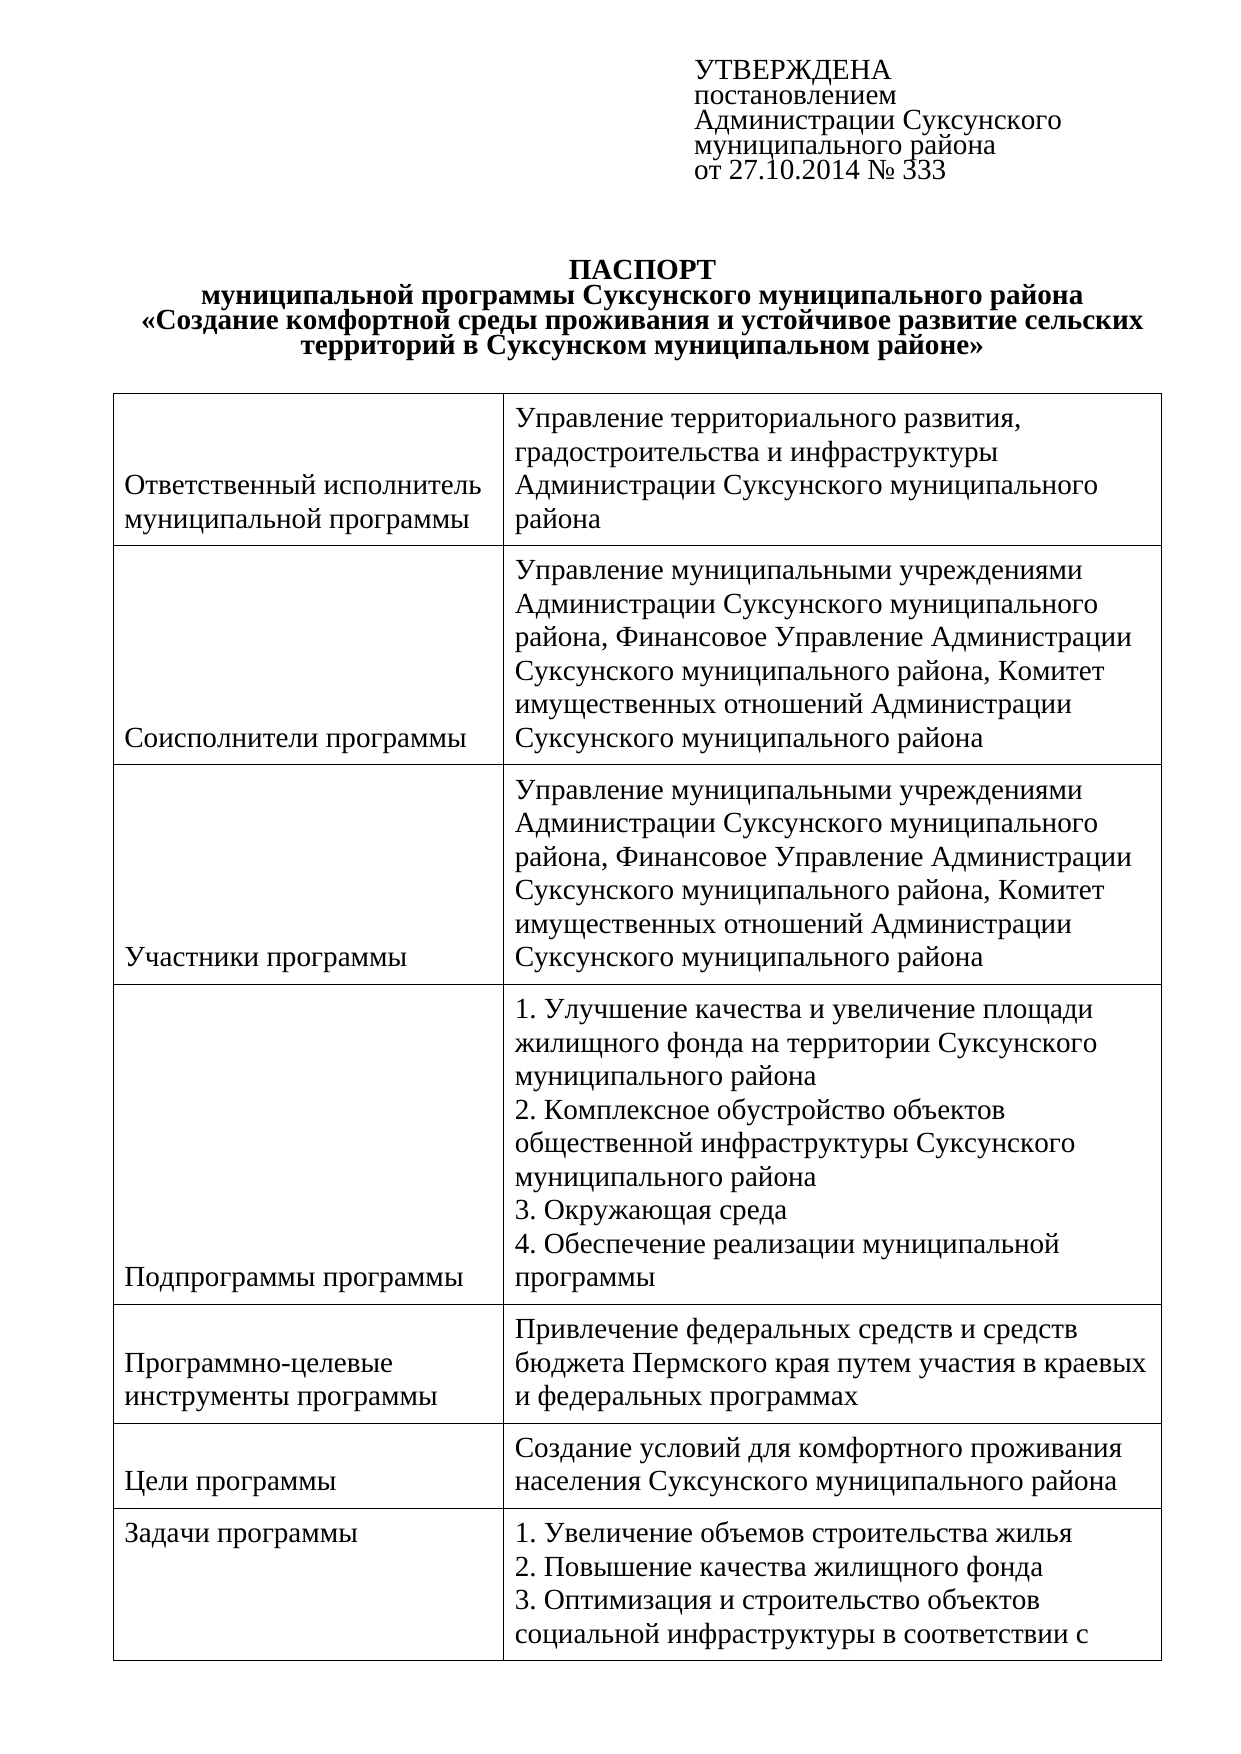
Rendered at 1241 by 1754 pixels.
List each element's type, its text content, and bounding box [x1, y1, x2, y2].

text Администрации Суксунского [694, 109, 1181, 134]
table_cell Подпрограммы программы [114, 985, 503, 1304]
text постановлением [694, 84, 1181, 109]
text УТВЕРЖДЕНА [694, 59, 1181, 84]
table_cell Цели программы [114, 1424, 503, 1508]
table_header Управление территориального развития, градостроительства и инфраструктуры Администрации Суксунского муниципального района [504, 394, 1161, 545]
text ПАСПОРТ [103, 259, 1181, 284]
table_cell Привлечение федеральных средств и средств бюджета Пермского края путем участия в краевых и федеральных программах [504, 1305, 1161, 1422]
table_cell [504, 1509, 1161, 1660]
table_header Ответственный исполнитель муниципальной программы [114, 394, 503, 545]
text территорий в Суксунском муниципальном районе» [103, 334, 1181, 359]
text «Создание комфортной среды проживания и устойчивое развитие сельских [349, 309, 1181, 334]
table_cell Управление муниципальными учреждениями Администрации Суксунского муниципального района, Финансовое Управление Администрации Суксунского муниципального района, Комитет имущественных отношений Администрации Суксунского муниципального района [504, 765, 1161, 984]
text муниципального района [694, 134, 1181, 159]
table_cell Программно-целевые инструменты программы [114, 1305, 503, 1422]
text «Создание комфортной среды проживания и устойчивое развитие сельских [103, 309, 345, 334]
table_cell Участники программы [114, 765, 503, 984]
table_cell Создание условий для комфортного проживания населения Суксунского муниципального района [504, 1424, 1161, 1508]
table_cell Управление муниципальными учреждениями Администрации Суксунского муниципального района, Финансовое Управление Администрации Суксунского муниципального района, Комитет имущественных отношений Администрации Суксунского муниципального района [504, 546, 1161, 764]
table_cell 1. Улучшение качества и увеличение площади жилищного фонда на территории Суксунского муниципального района 2. Комплексное обустройство объектов общественной инфраструктуры Суксунского муниципального района 3. Окружающая среда 4. Обеспечение реализации муниципальной программы [504, 985, 1161, 1304]
text от 27.10.2014 № 333 [694, 159, 1181, 184]
table_cell Соисполнители программы [114, 546, 503, 764]
text муниципальной программы Суксунского муниципального района [103, 284, 1181, 309]
table_cell Задачи программы [114, 1509, 503, 1660]
